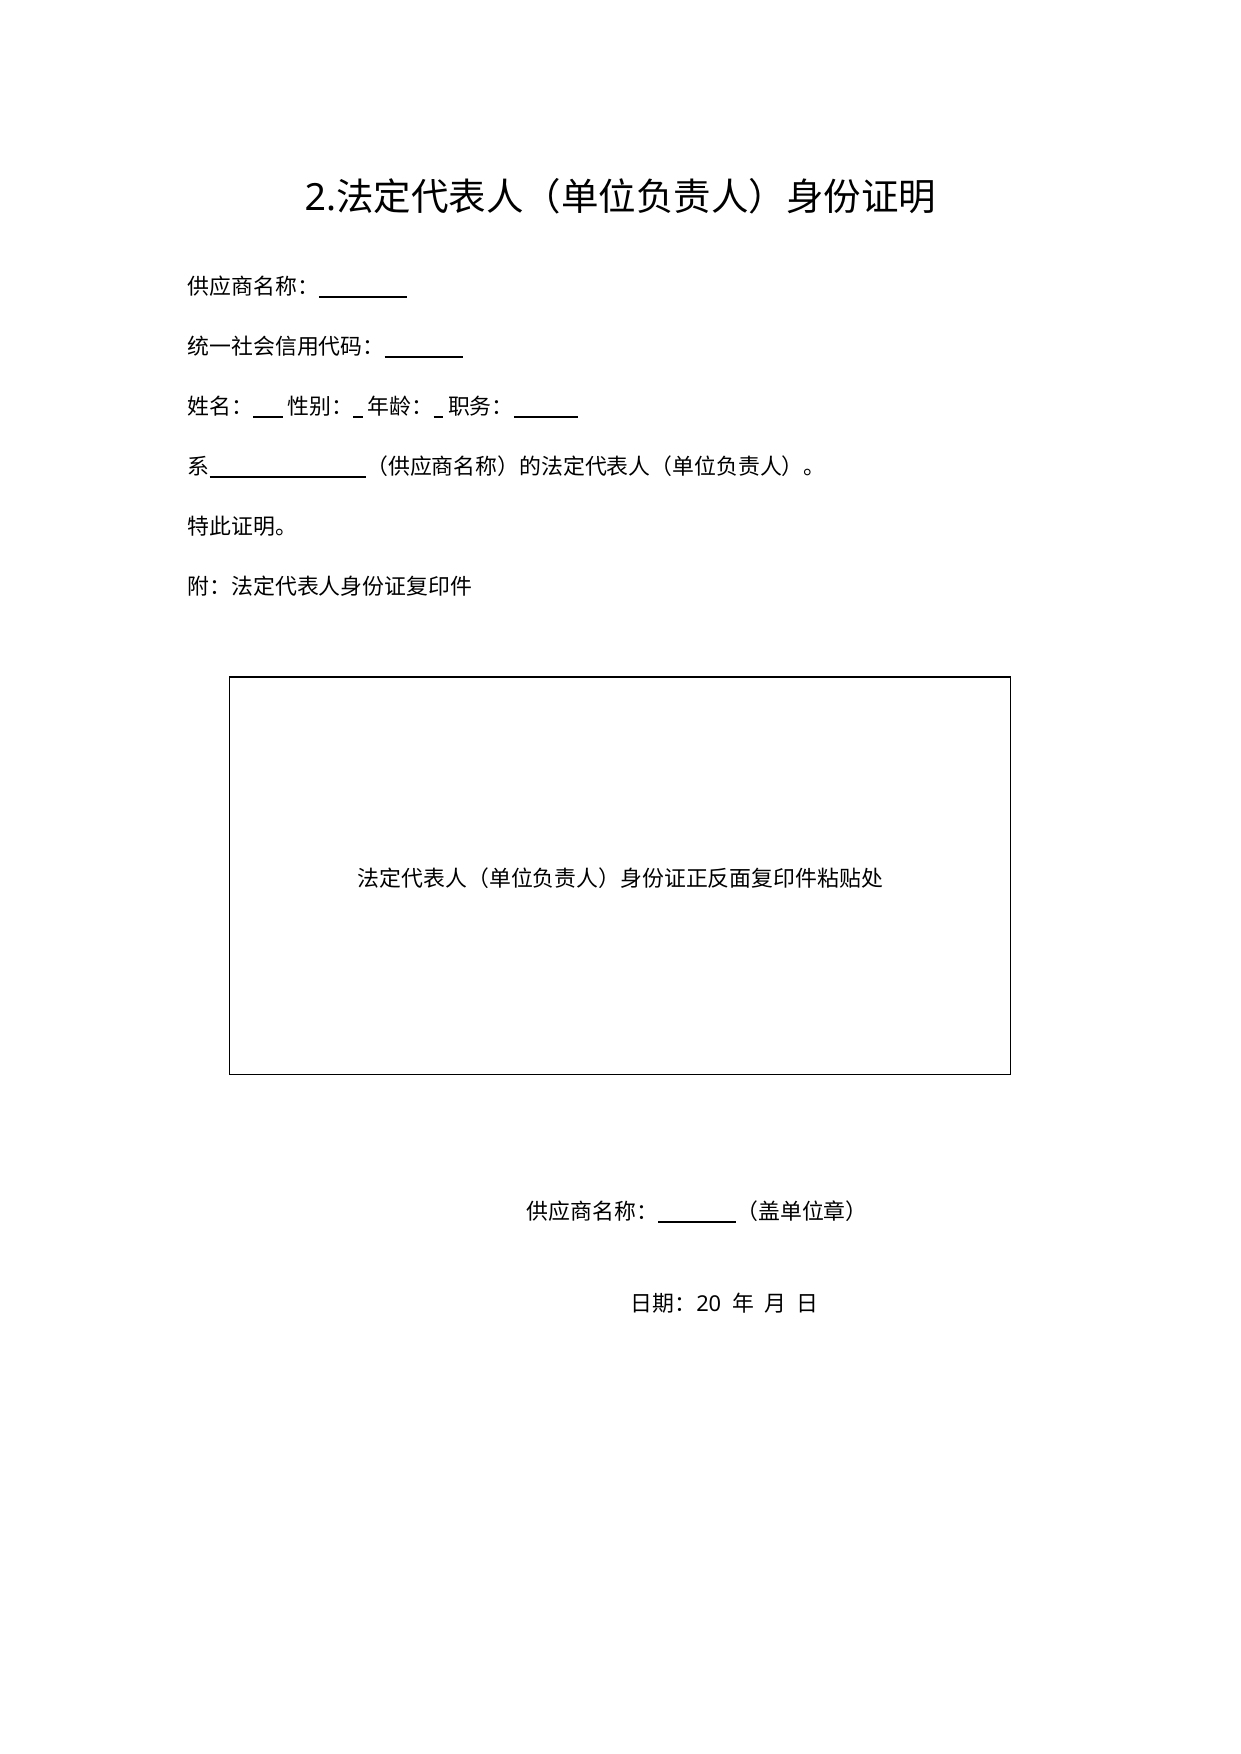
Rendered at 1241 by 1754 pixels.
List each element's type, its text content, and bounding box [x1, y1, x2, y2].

text 供应商名称： [187, 269, 1053, 301]
text 统一社会信用代码： [187, 329, 1053, 361]
text 日期：20 年 月 日 [187, 1286, 1009, 1318]
text 系 （供应商名称）的法定代表人（单位负责人）。 [187, 449, 1053, 481]
text 2.法定代表人（单位负责人）身份证明 [187, 162, 1053, 227]
text 特此证明。 [187, 509, 1053, 541]
text 姓名： 性别： 年龄： 职务： [187, 389, 1053, 421]
text 供应商名称： （盖单位章） [187, 1194, 1009, 1226]
table_header 法定代表人（单位负责人）身份证正反面复印件粘贴处 [230, 678, 1010, 1074]
text 附：法定代表人身份证复印件 [187, 569, 1053, 601]
